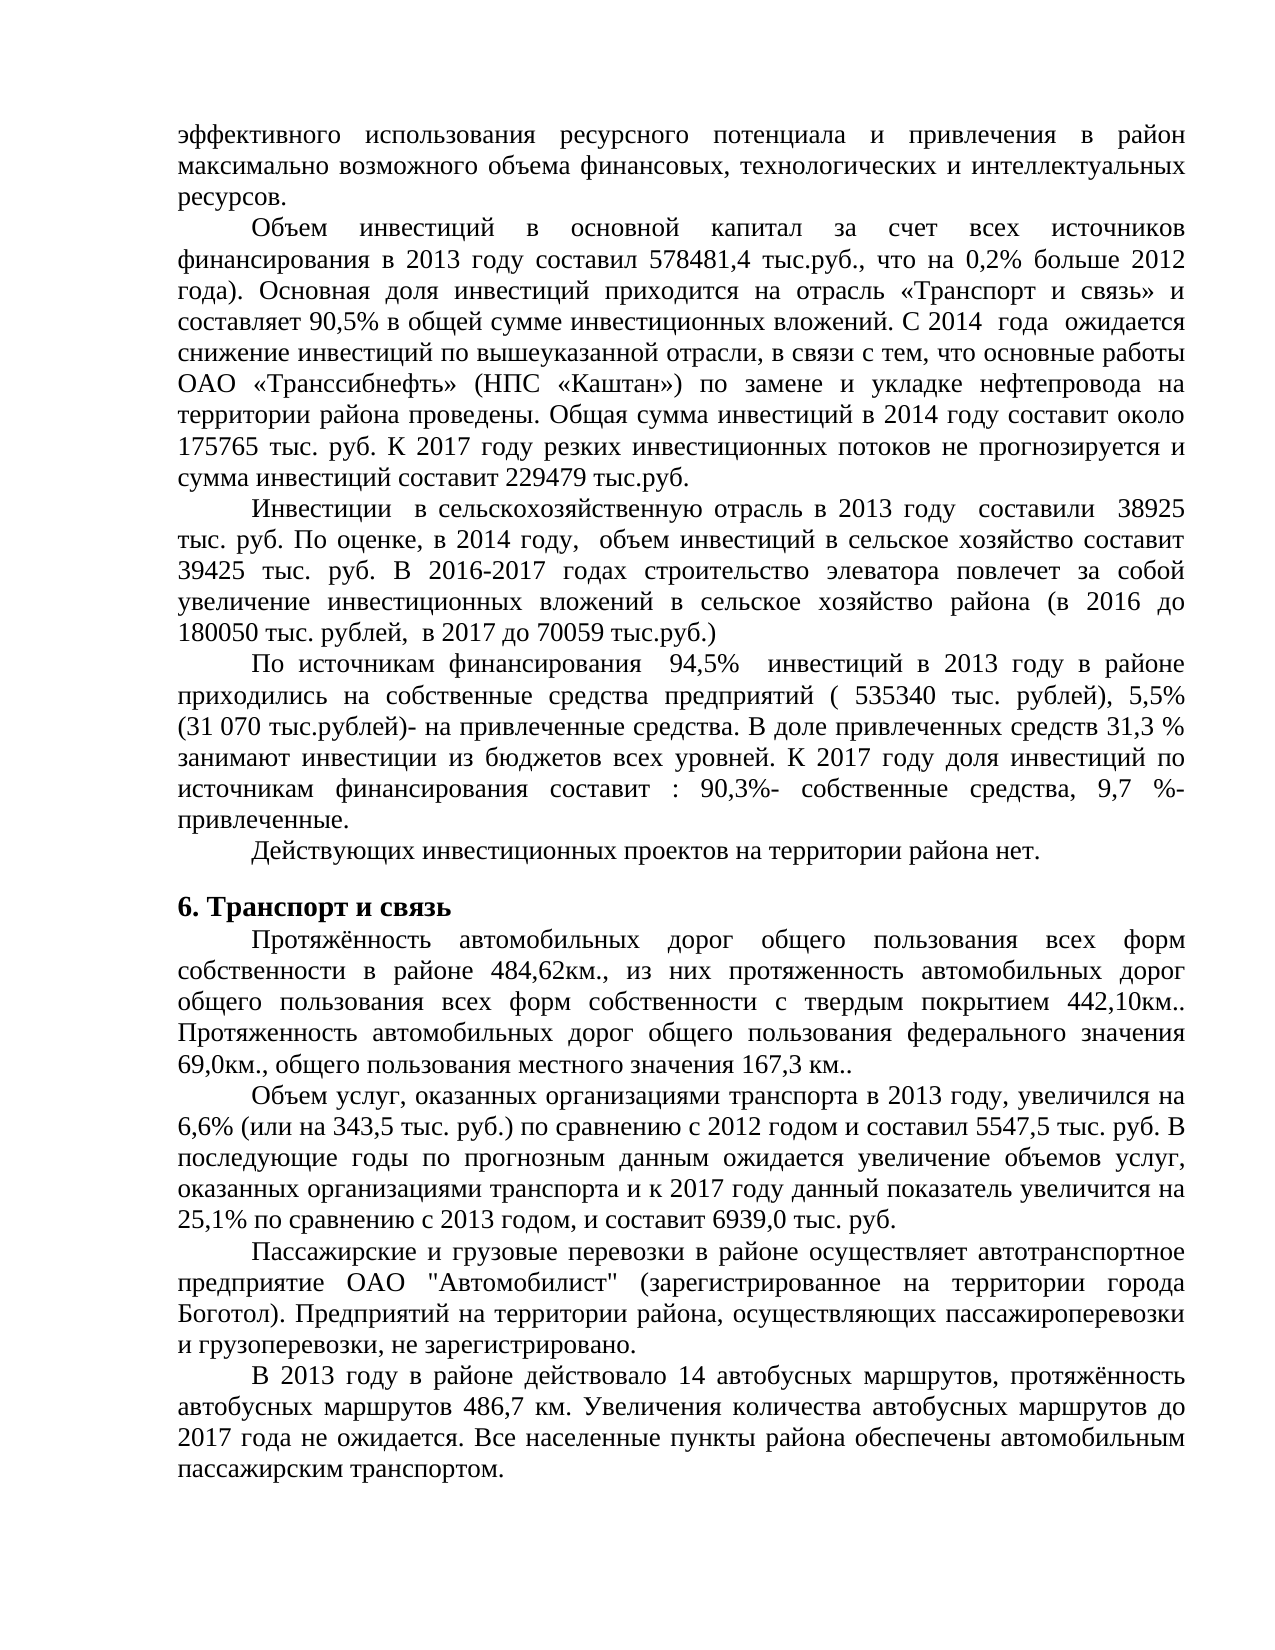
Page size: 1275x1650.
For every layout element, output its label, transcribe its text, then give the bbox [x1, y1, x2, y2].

text 6. Транспорт и связь [177, 889, 1186, 923]
text Действующих инвестиционных проектов на территории района нет. [177, 834, 1186, 866]
text В 2013 году в районе действовало 14 автобусных маршрутов, протяжённость автобусных маршрутов 486,7 км. Увеличения количества автобусных маршрутов до 2017 года не ожидается. Все населенные пункты района обеспечены автомобильным пассажирским транспортом. [177, 1359, 1186, 1484]
text Протяжённость автомобильных дорог общего пользования всех форм собственности в районе 484,62км., из них протяженность автомобильных дорог общего пользования всех форм собственности с твердым покрытием 442,10км.. Протяженность автомобильных дорог общего пользования федерального значения 69,0км., общего пользования местного значения 167,3 км.. [177, 923, 1186, 1079]
text По источникам финансирования 94,5% инвестиций в 2013 году в районе приходились на собственные средства предприятий ( 535340 тыс. рублей), 5,5% (31 070 тыс.рублей)- на привлеченные средства. В доле привлеченных средств 31,3 % занимают инвестиции из бюджетов всех уровней. К 2017 году доля инвестиций по источникам финансирования составит : 90,3%- собственные средства, 9,7 %- привлеченные. [177, 648, 1186, 834]
text Объем инвестиций в основной капитал за счет всех источников финансирования в 2013 году составил 578481,4 тыс.руб., что на 0,2% больше 2012 года). Основная доля инвестиций приходится на отрасль «Транспорт и связь» и составляет 90,5% в общей сумме инвестиционных вложений. С 2014 года ожидается снижение инвестиций по вышеуказанной отрасли, в связи с тем, что основные работы ОАО «Транссибнефть» (НПС «Каштан») по замене и укладке нефтепровода на территории района проведены. Общая сумма инвестиций в 2014 году составит около 175765 тыс. руб. К 2017 году резких инвестиционных потоков не прогнозируется и сумма инвестиций составит 229479 тыс.руб. [177, 212, 1186, 492]
text Пассажирские и грузовые перевозки в районе осуществляет автотранспортное предприятие ОАО "Автомобилист" (зарегистрированное на территории города Боготол). Предприятий на территории района, осуществляющих пассажироперевозки и грузоперевозки, не зарегистрировано. [177, 1234, 1186, 1359]
text Объем услуг, оказанных организациями транспорта в 2013 году, увеличился на 6,6% (или на 343,5 тыс. руб.) по сравнению с 2012 годом и составил 5547,5 тыс. руб. В последующие годы по прогнозным данным ожидается увеличение объемов услуг, оказанных организациями транспорта и к 2017 году данный показатель увеличится на 25,1% по сравнению с 2013 годом, и составит 6939,0 тыс. руб. [177, 1079, 1186, 1234]
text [177, 118, 1186, 212]
text Инвестиции в сельскохозяйственную отрасль в 2013 году составили 38925 тыс. руб. По оценке, в 2014 году, объем инвестиций в сельское хозяйство составит 39425 тыс. руб. В 2016-2017 годах строительство элеватора повлечет за собой увеличение инвестиционных вложений в сельское хозяйство района (в 2016 до 180050 тыс. рублей, в 2017 до 70059 тыс.руб.) [177, 492, 1186, 648]
